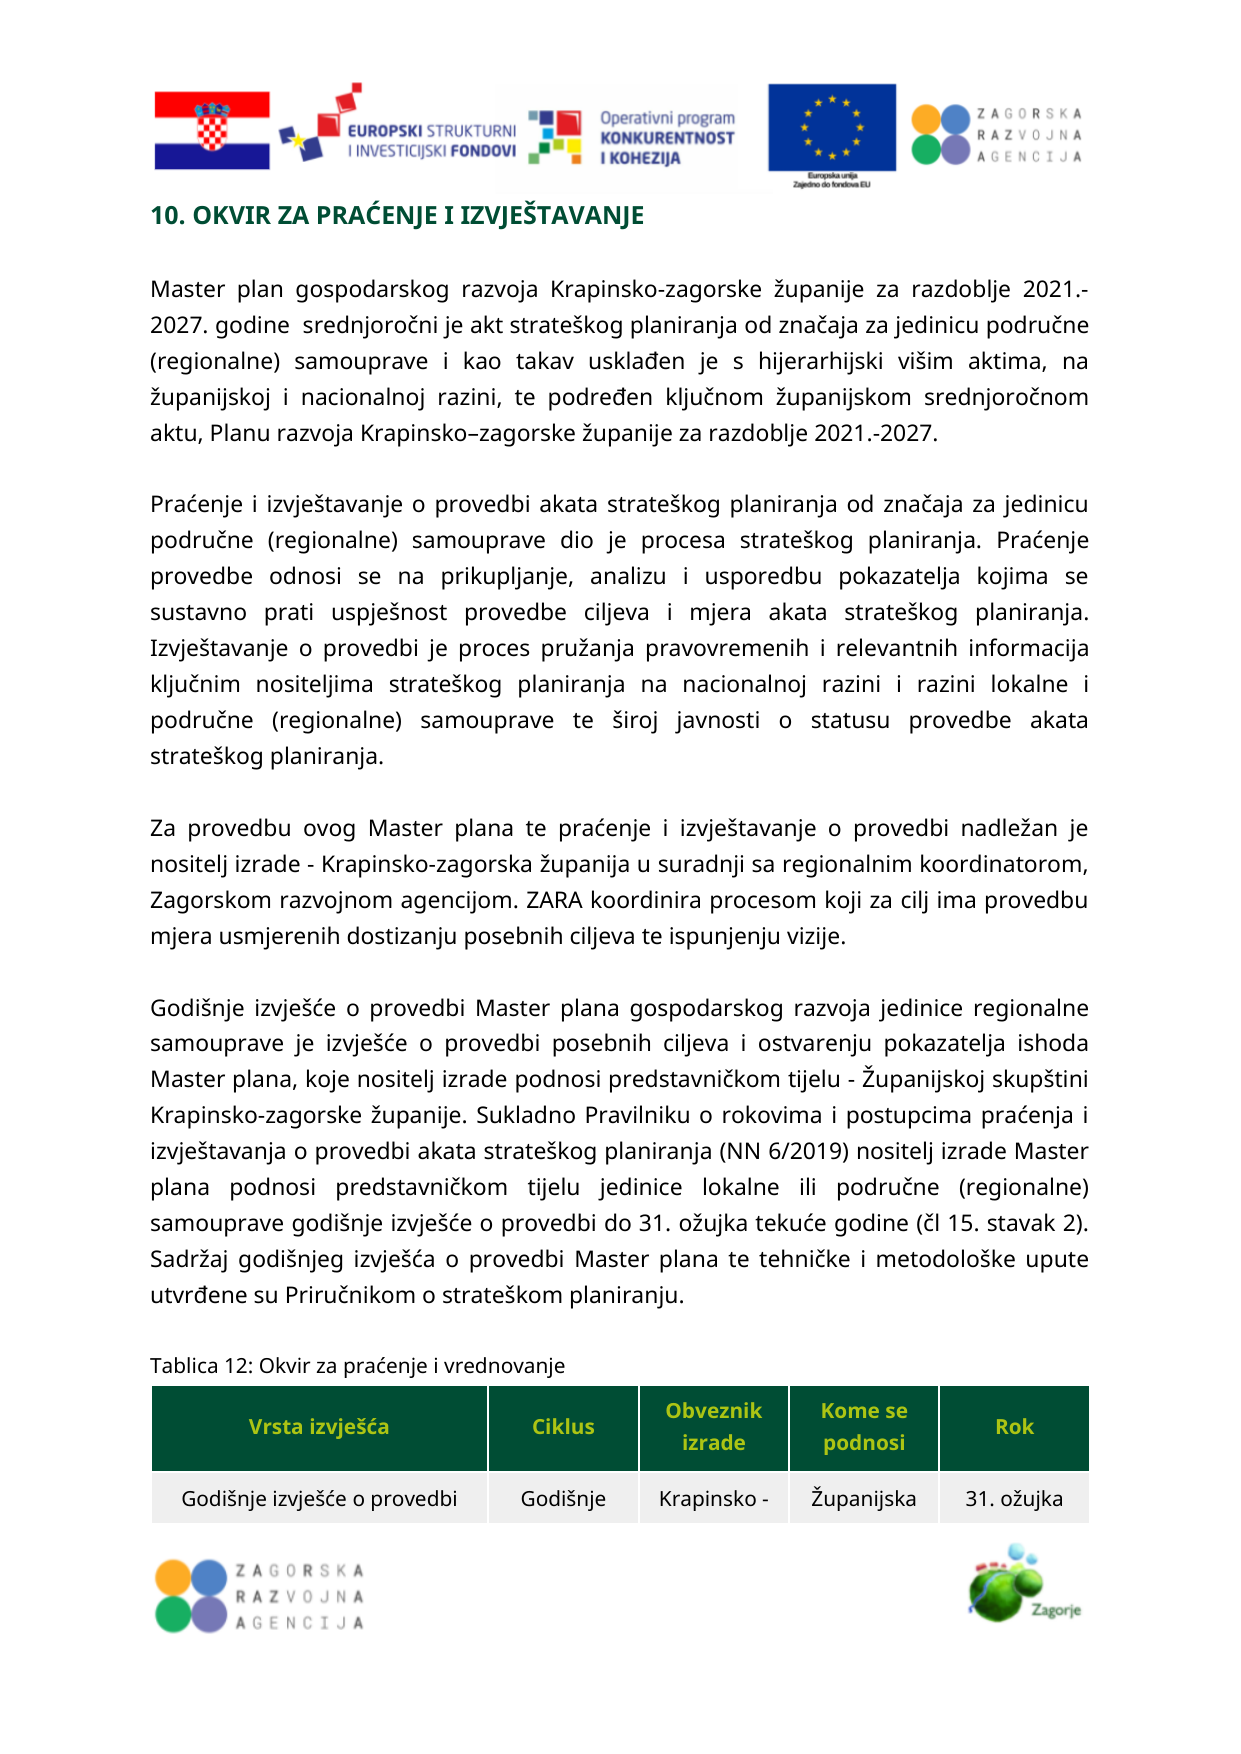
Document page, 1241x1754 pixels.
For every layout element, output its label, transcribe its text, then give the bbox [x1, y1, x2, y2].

subtitle 10. OKVIR ZA PRAĆENJE I IZVJEŠTAVANJE [150, 198, 1090, 232]
text Master plan gospodarskog razvoja Krapinsko-zagorske županije za razdoblje 2021.-2027. godine srednjoročni je akt strateškog planiranja od značaja za jedinicu područne (regionalne) samouprave i kao takav usklađen je s hijerarhijski višim aktima, na županijskoj i nacionalnoj razini, te podređen ključnom županijskom srednjoročnom aktu, Planu razvoja Krapinsko–zagorske županije za razdoblje 2021.-2027. [150, 273, 1090, 448]
table_cell Godišnje [489, 1473, 638, 1523]
table_header Ciklus [489, 1386, 638, 1471]
table_header Vrsta izvješća [152, 1386, 487, 1471]
text Godišnje izvješće o provedbi Master plana gospodarskog razvoja jedinice regionalne samouprave je izvješće o provedbi posebnih ciljeva i ostvarenju pokazatelja ishoda Master plana, koje nositelj izrade podnosi predstavničkom tijelu - Županijskoj skupštini Krapinsko-zagorske županije. Sukladno Pravilniku o rokovima i postupcima praćenja i izvještavanja o provedbi akata strateškog planiranja (NN 6/2019) nositelj izrade Master plana podnosi predstavničkom tijelu jedinice lokalne ili područne (regionalne) samouprave godišnje izvješće o provedbi do 31. ožujka tekuće godine (čl 15. stavak 2). Sadržaj godišnjeg izvješća o provedbi Master plana te tehničke i metodološke upute utvrđene su Priručnikom o strateškom planiranju. [150, 991, 1090, 1310]
table_cell Županijska skupština KZŽ [790, 1473, 938, 1523]
picture [150, 75, 1091, 194]
picture [150, 1526, 1091, 1640]
text Za provedbu ovog Master plana te praćenje i izvještavanje o provedbi nadležan je nositelj izrade - Krapinsko-zagorska županija u suradnji sa regionalnim koordinatorom, Zagorskom razvojnom agencijom. ZARA koordinira procesom koji za cilj ima provedbu mjera usmjerenih dostizanju posebnih ciljeva te ispunjenju vizije. [150, 812, 1090, 951]
table_header Rok [940, 1386, 1089, 1471]
text Praćenje i izvještavanje o provedbi akata strateškog planiranja od značaja za jedinicu područne (regionalne) samouprave dio je procesa strateškog planiranja. Praćenje provedbe odnosi se na prikupljanje, analizu i usporedbu pokazatelja kojima se sustavno prati uspješnost provedbe ciljeva i mjera akata strateškog planiranja. Izvještavanje o provedbi je proces pružanja pravovremenih i relevantnih informacija ključnim nositeljima strateškog planiranja na nacionalnoj razini i razini lokalne i područne (regionalne) samouprave te široj javnosti o statusu provedbe akata strateškog planiranja. [150, 488, 1090, 771]
text Tablica 12: Okvir za praćenje i vrednovanje [150, 1351, 1090, 1379]
table_cell Krapinsko - zagorska županija [640, 1473, 788, 1523]
table_header Kome se podnosi [790, 1386, 938, 1471]
table_cell Godišnje izvješće o provedbi Master plana gospodarskog razvoja Krapinsko-zagorske županije do 2027. godine. [152, 1473, 487, 1523]
table_header Obveznik izrade [640, 1386, 788, 1471]
table_cell 31. ožujka tekuće godine [940, 1473, 1089, 1523]
